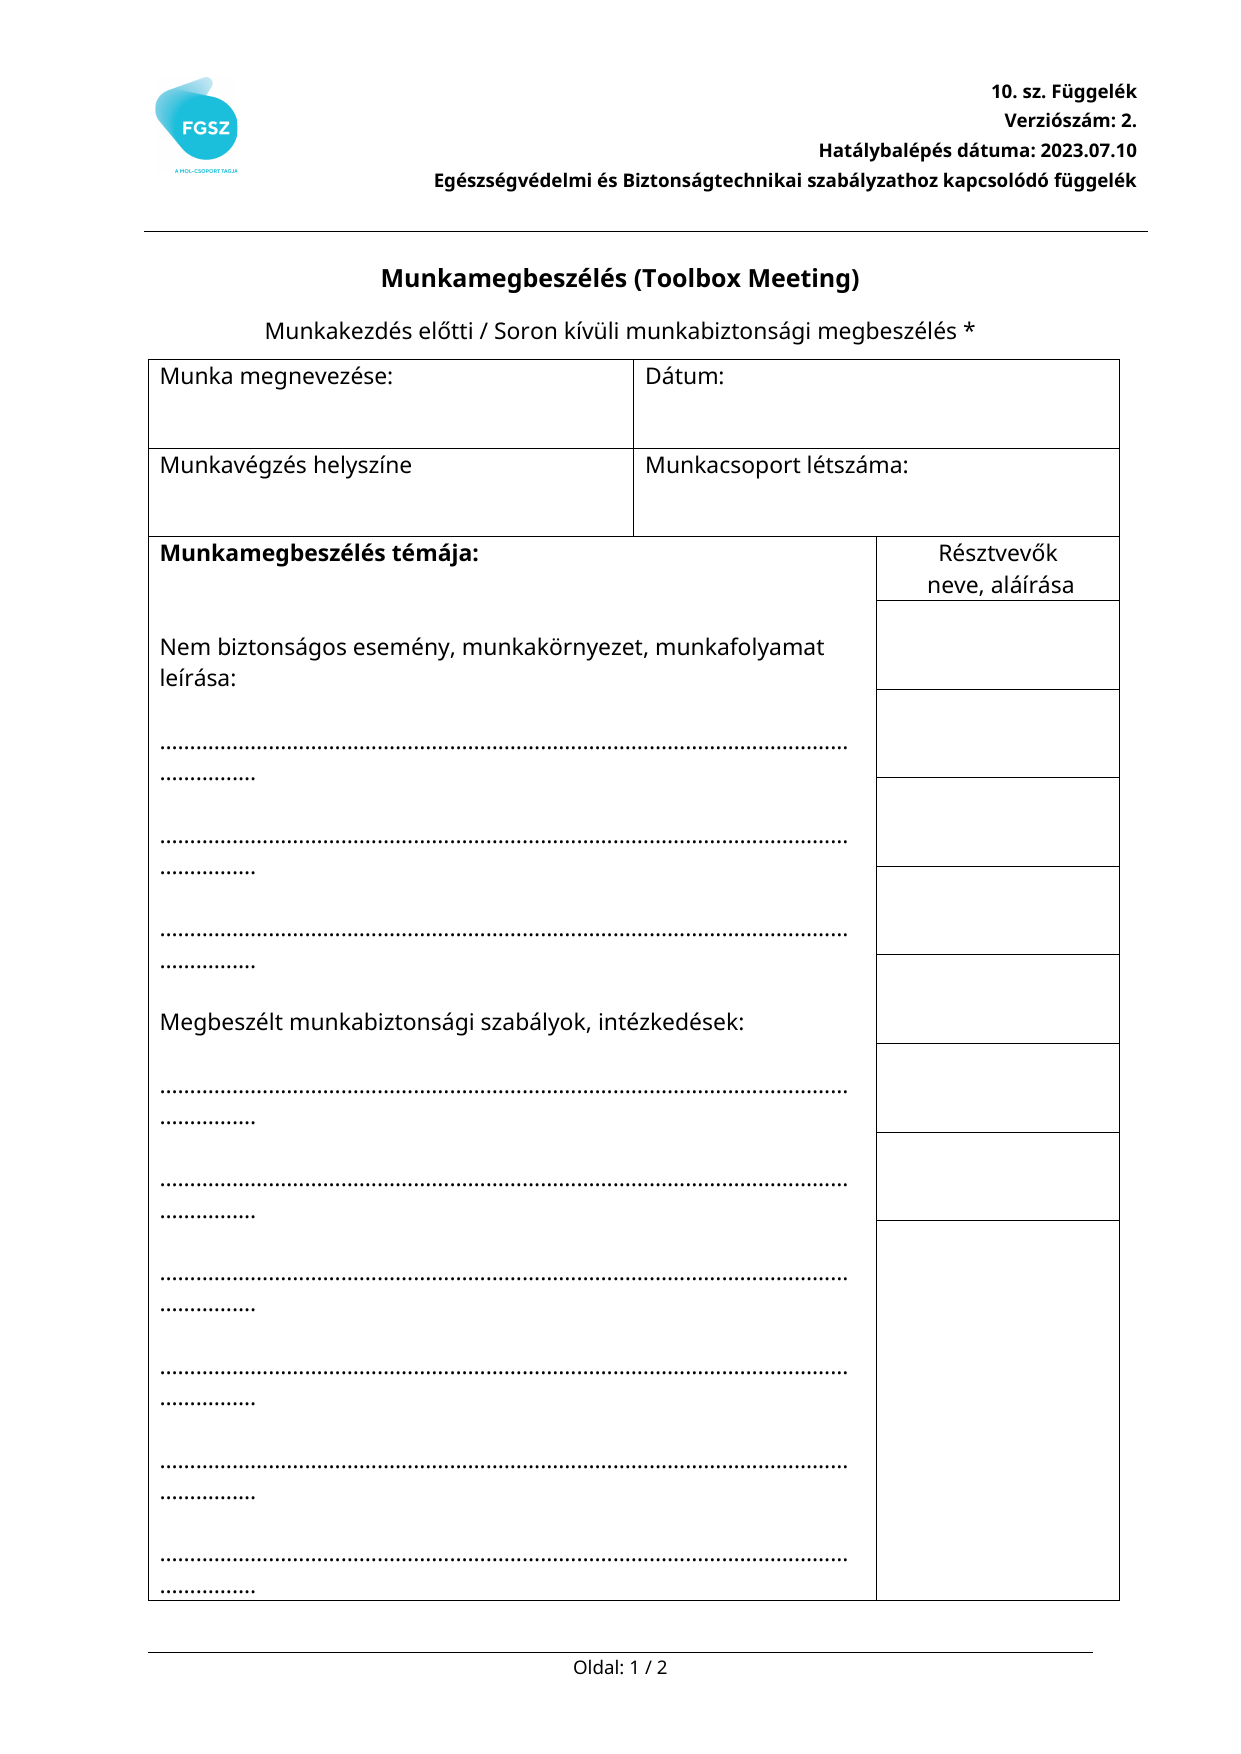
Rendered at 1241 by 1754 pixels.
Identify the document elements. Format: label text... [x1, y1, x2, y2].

table_cell Munkamegbeszélés témája: Nem biztonságos esemény, munkakörnyezet, munkafolyamat leírása: …………………………………………………………………………………………………………………. …………………………………………………………………………………………………………………. …………………………………………………………………………………………………………………. Megbeszélt munkabiztonsági szabályok, intézkedések: …………………………………………………………………………………………………………………. …………………………………………………………………………………………………………………. …………………………………………………………………………………………………………………. …………………………………………………………………………………………………………………. …………………………………………………………………………………………………………………. …………………………………………………………………………………………………………………. …………………………………………………………………………………………………………………. [149, 537, 876, 1600]
text Munkamegbeszélés (Toolbox Meeting) [148, 260, 1093, 294]
table_cell [877, 778, 1119, 866]
picture [155, 77, 238, 173]
table_cell Munkacsoport létszáma: [634, 449, 1119, 536]
table_cell [877, 690, 1119, 777]
table_cell [877, 955, 1119, 1043]
text Munkakezdés előtti / Soron kívüli munkabiztonsági megbeszélés * [148, 315, 1093, 346]
table_cell Munkavégzés helyszíne [149, 449, 633, 536]
table_header Dátum: [634, 360, 1119, 448]
table_cell [877, 867, 1119, 954]
table_header Munka megnevezése: [149, 360, 633, 448]
table_cell [877, 1133, 1119, 1220]
table_cell Résztvevők neve, aláírása [877, 537, 1119, 600]
table_cell [877, 1044, 1119, 1132]
table_cell [877, 601, 1119, 688]
table_cell [877, 1221, 1119, 1600]
